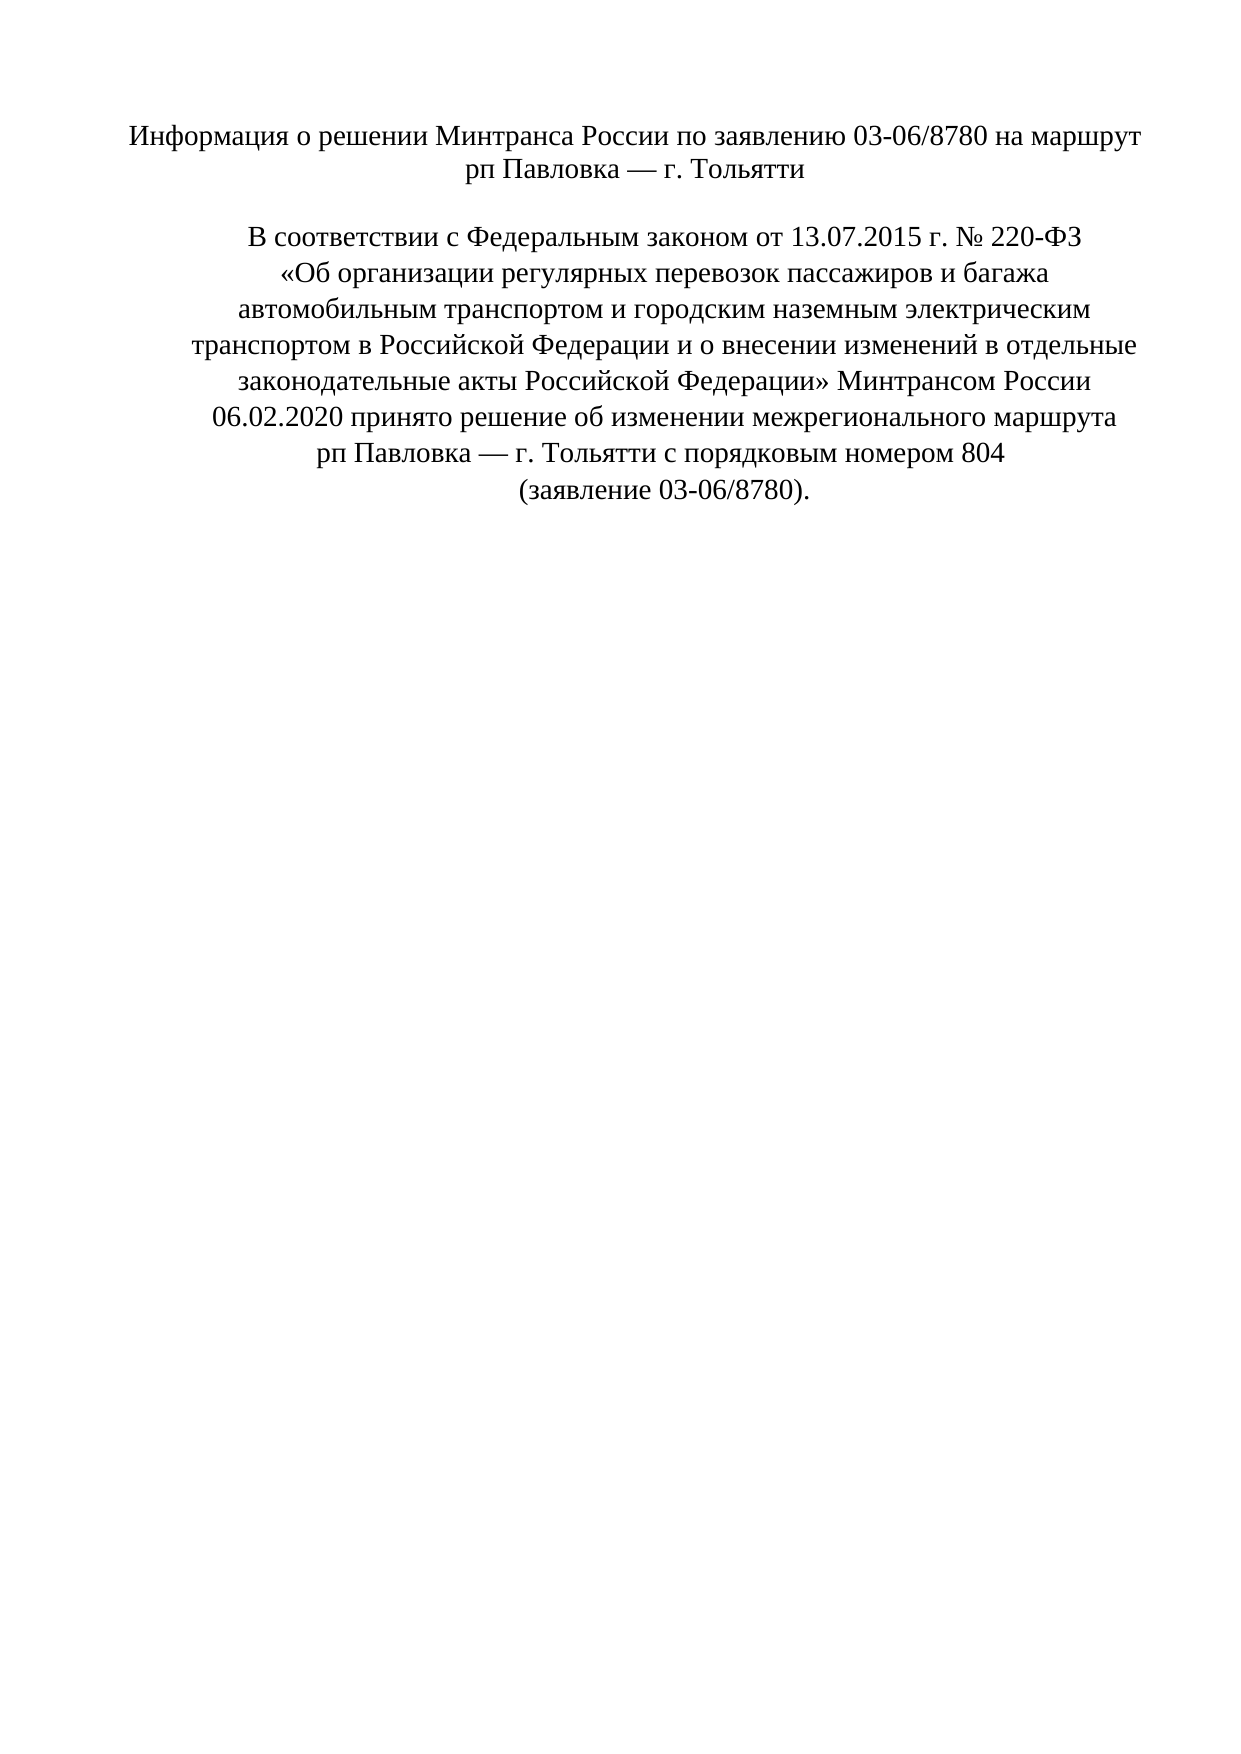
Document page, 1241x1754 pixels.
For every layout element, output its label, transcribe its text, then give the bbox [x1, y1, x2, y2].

text В соответствии с Федеральным законом от 13.07.2015 г. № 220-ФЗ «Об организации регулярных перевозок пассажиров и багажа автомобильным транспортом и городским наземным электрическим транспортом в Российской Федерации и о внесении изменений в отдельные законодательные акты Российской Федерации» Минтрансом России 06.02.2020 принято решение об изменении межрегионального маршрута рп Павловка — г. Тольятти с порядковым номером 804 (заявление 03-06/8780). [177, 219, 1152, 505]
text Информация о решении Минтранса России по заявлению 03-06/8780 на маршрут рп Павловка — г. Тольятти [118, 118, 1152, 185]
